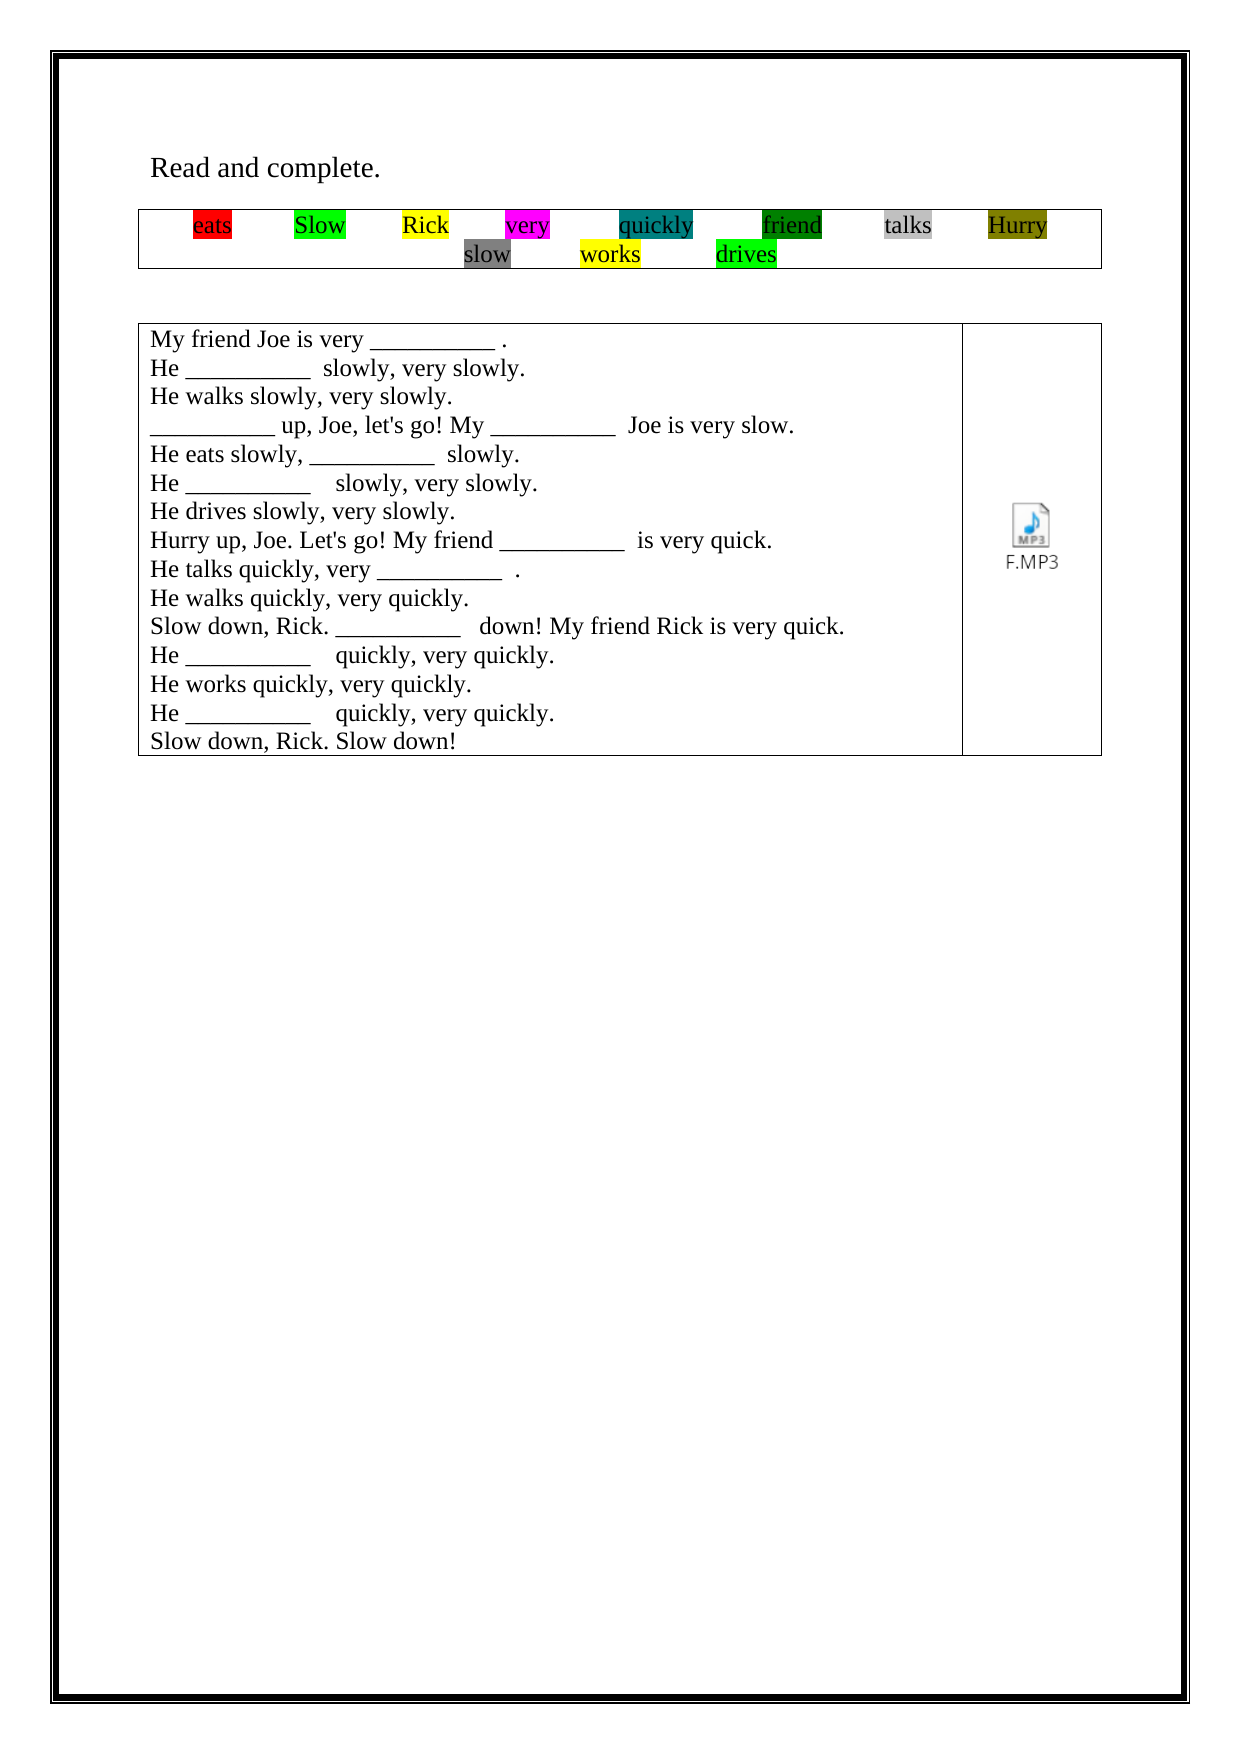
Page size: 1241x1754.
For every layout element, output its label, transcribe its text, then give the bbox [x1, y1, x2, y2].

table_header eats Slow Rick very quickly friend talks Hurry slow works drives [139, 210, 505, 268]
table_header eats Slow Rick very quickly friend talks Hurry slow works drives [641, 210, 762, 268]
table_header eats Slow Rick very quickly friend talks Hurry slow works drives [511, 210, 619, 268]
table_header eats Slow Rick very quickly friend talks Hurry slow works drives [777, 210, 1101, 268]
table_header My friend Joe is very __________ . He __________ slowly, very slowly. He walks slowly, very slowly. __________ up, Joe, let's go! My __________ Joe is very slow. He eats slowly, __________ slowly. He __________ slowly, very slowly. He drives slowly, very slowly. Hurry up, Joe. Let's go! My friend __________ is very quick. He talks quickly, very __________ . He walks quickly, very quickly. Slow down, Rick. __________ down! My friend Rick is very quick. He __________ quickly, very quickly. He works quickly, very quickly. He __________ quickly, very quickly. Slow down, Rick. Slow down! [139, 324, 962, 755]
table_header [963, 324, 1101, 755]
text Read and complete. [150, 150, 1090, 183]
